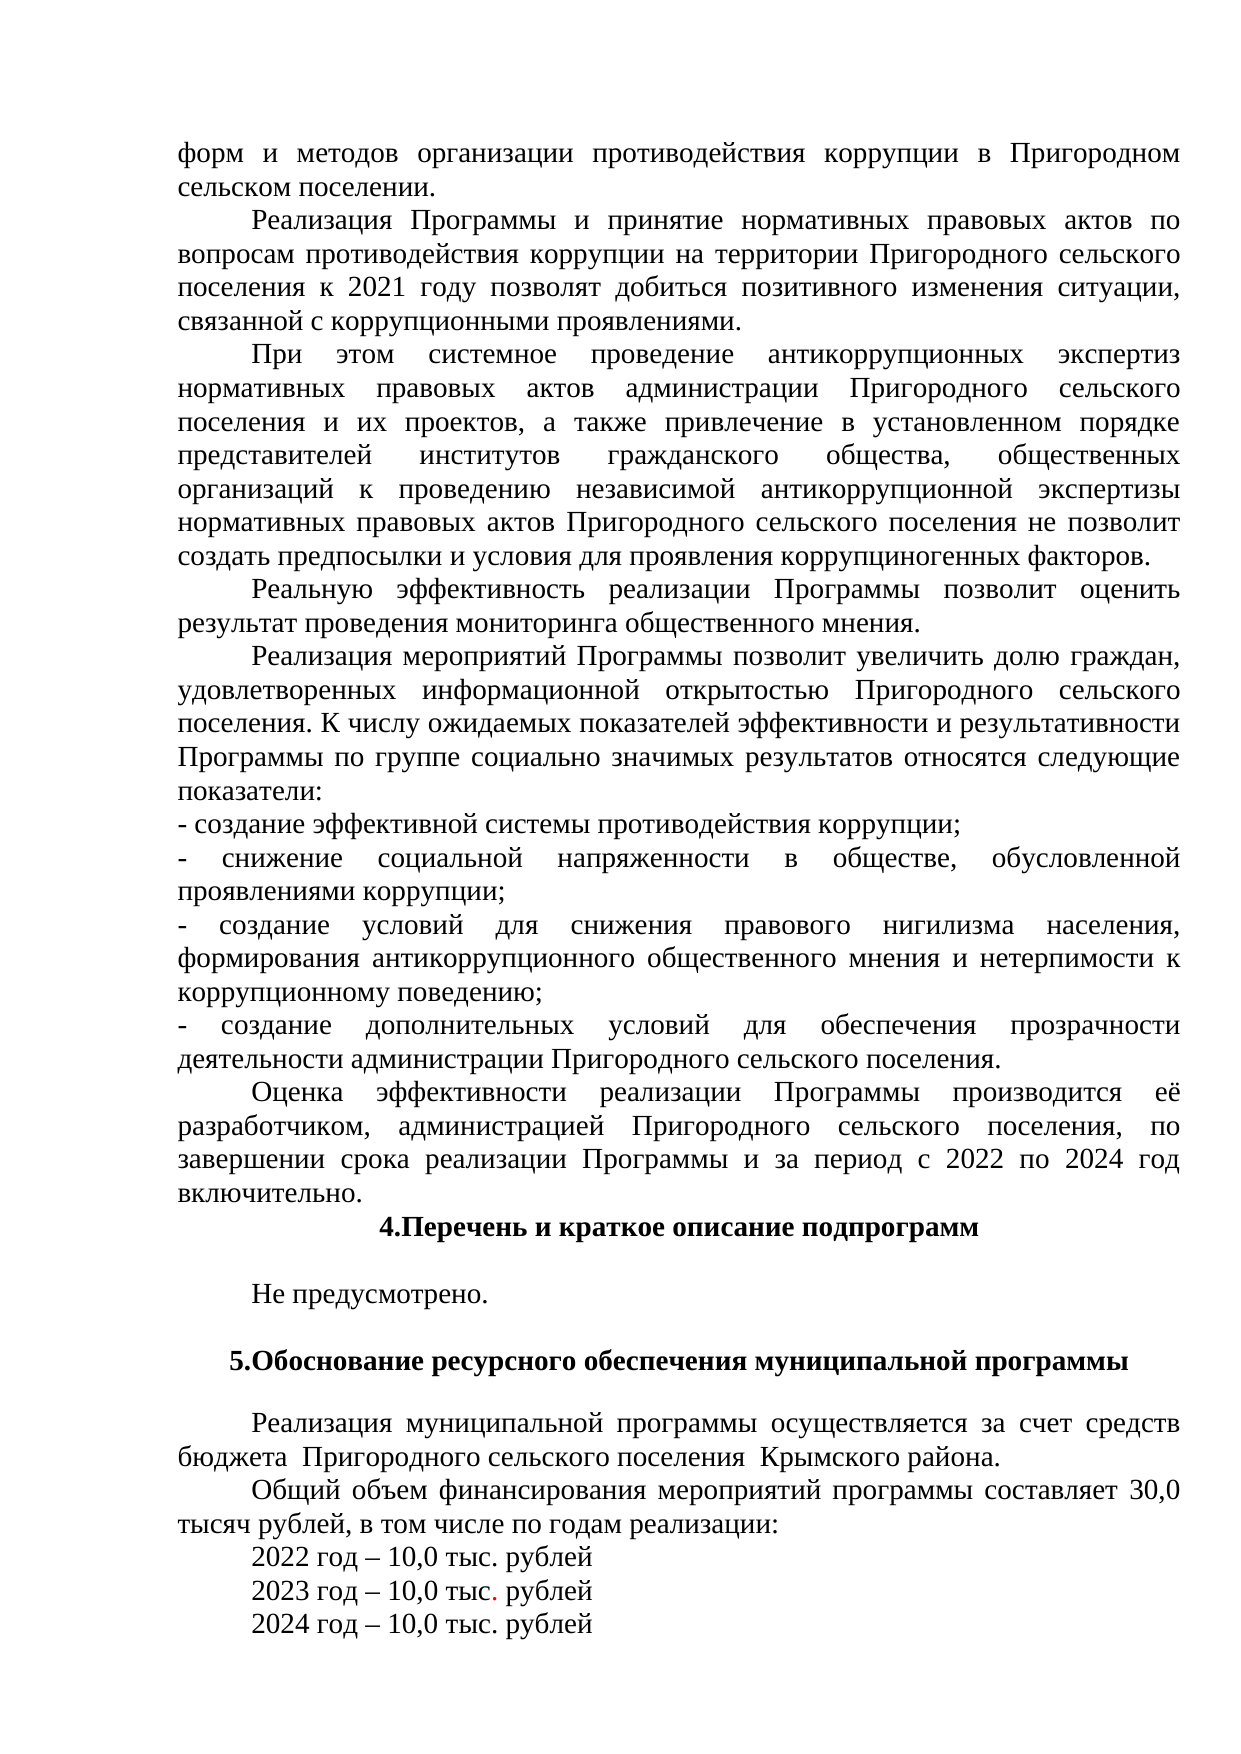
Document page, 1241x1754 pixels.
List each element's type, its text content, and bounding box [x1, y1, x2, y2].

text Реализация муниципальной программы осуществляется за счет средств бюджета Пригородного сельского поселения Крымского района. [177, 1405, 1181, 1472]
text 4.Перечень и краткое описание подпрограмм [177, 1209, 1181, 1242]
text 2023 год – 10,0 тыс. рублей [177, 1573, 1181, 1606]
text - создание дополнительных условий для обеспечения прозрачности деятельности администрации Пригородного сельского поселения. [177, 1007, 1181, 1074]
text Общий объем финансирования мероприятий программы составляет 30,0 тысяч рублей, в том числе по годам реализации: [177, 1472, 1181, 1539]
text Оценка эффективности реализации Программы производится её разработчиком, администрацией Пригородного сельского поселения, по завершении срока реализации Программы и за период с 2022 по 2024 год включительно. [177, 1074, 1181, 1209]
text - создание условий для снижения правового нигилизма населения, формирования антикоррупционного общественного мнения и нетерпимости к коррупционному поведению; [177, 907, 1181, 1007]
text Реализация Программы и принятие нормативных правовых актов по вопросам противодействия коррупции на территории Пригородного сельского поселения к 2021 году позволят добиться позитивного изменения ситуации, связанной с коррупционными проявлениями. [177, 202, 1181, 337]
text Не предусмотрено. [177, 1276, 1181, 1309]
text - снижение социальной напряженности в обществе, обусловленной проявлениями коррупции; [177, 840, 1181, 907]
text 2022 год – 10,0 тыс. рублей [177, 1539, 1181, 1573]
text Реальную эффективность реализации Программы позволит оценить результат проведения мониторинга общественного мнения. [177, 571, 1181, 638]
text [177, 135, 1181, 202]
text - создание эффективной системы противодействия коррупции; [177, 806, 1181, 840]
text 2024 год – 10,0 тыс. рублей [177, 1606, 1181, 1640]
text Реализация мероприятий Программы позволит увеличить долю граждан, удовлетворенных информационной открытостью Пригородного сельского поселения. К числу ожидаемых показателей эффективности и результативности Программы по группе социально значимых результатов относятся следующие показатели: [177, 638, 1181, 806]
text При этом системное проведение антикоррупционных экспертиз нормативных правовых актов администрации Пригородного сельского поселения и их проектов, а также привлечение в установленном порядке представителей институтов гражданского общества, общественных организаций к проведению независимой антикоррупционной экспертизы нормативных правовых актов Пригородного сельского поселения не позволит создать предпосылки и условия для проявления коррупциногенных факторов. [177, 337, 1181, 571]
text 5.Обоснование ресурсного обеспечения муниципальной программы [177, 1343, 1181, 1376]
